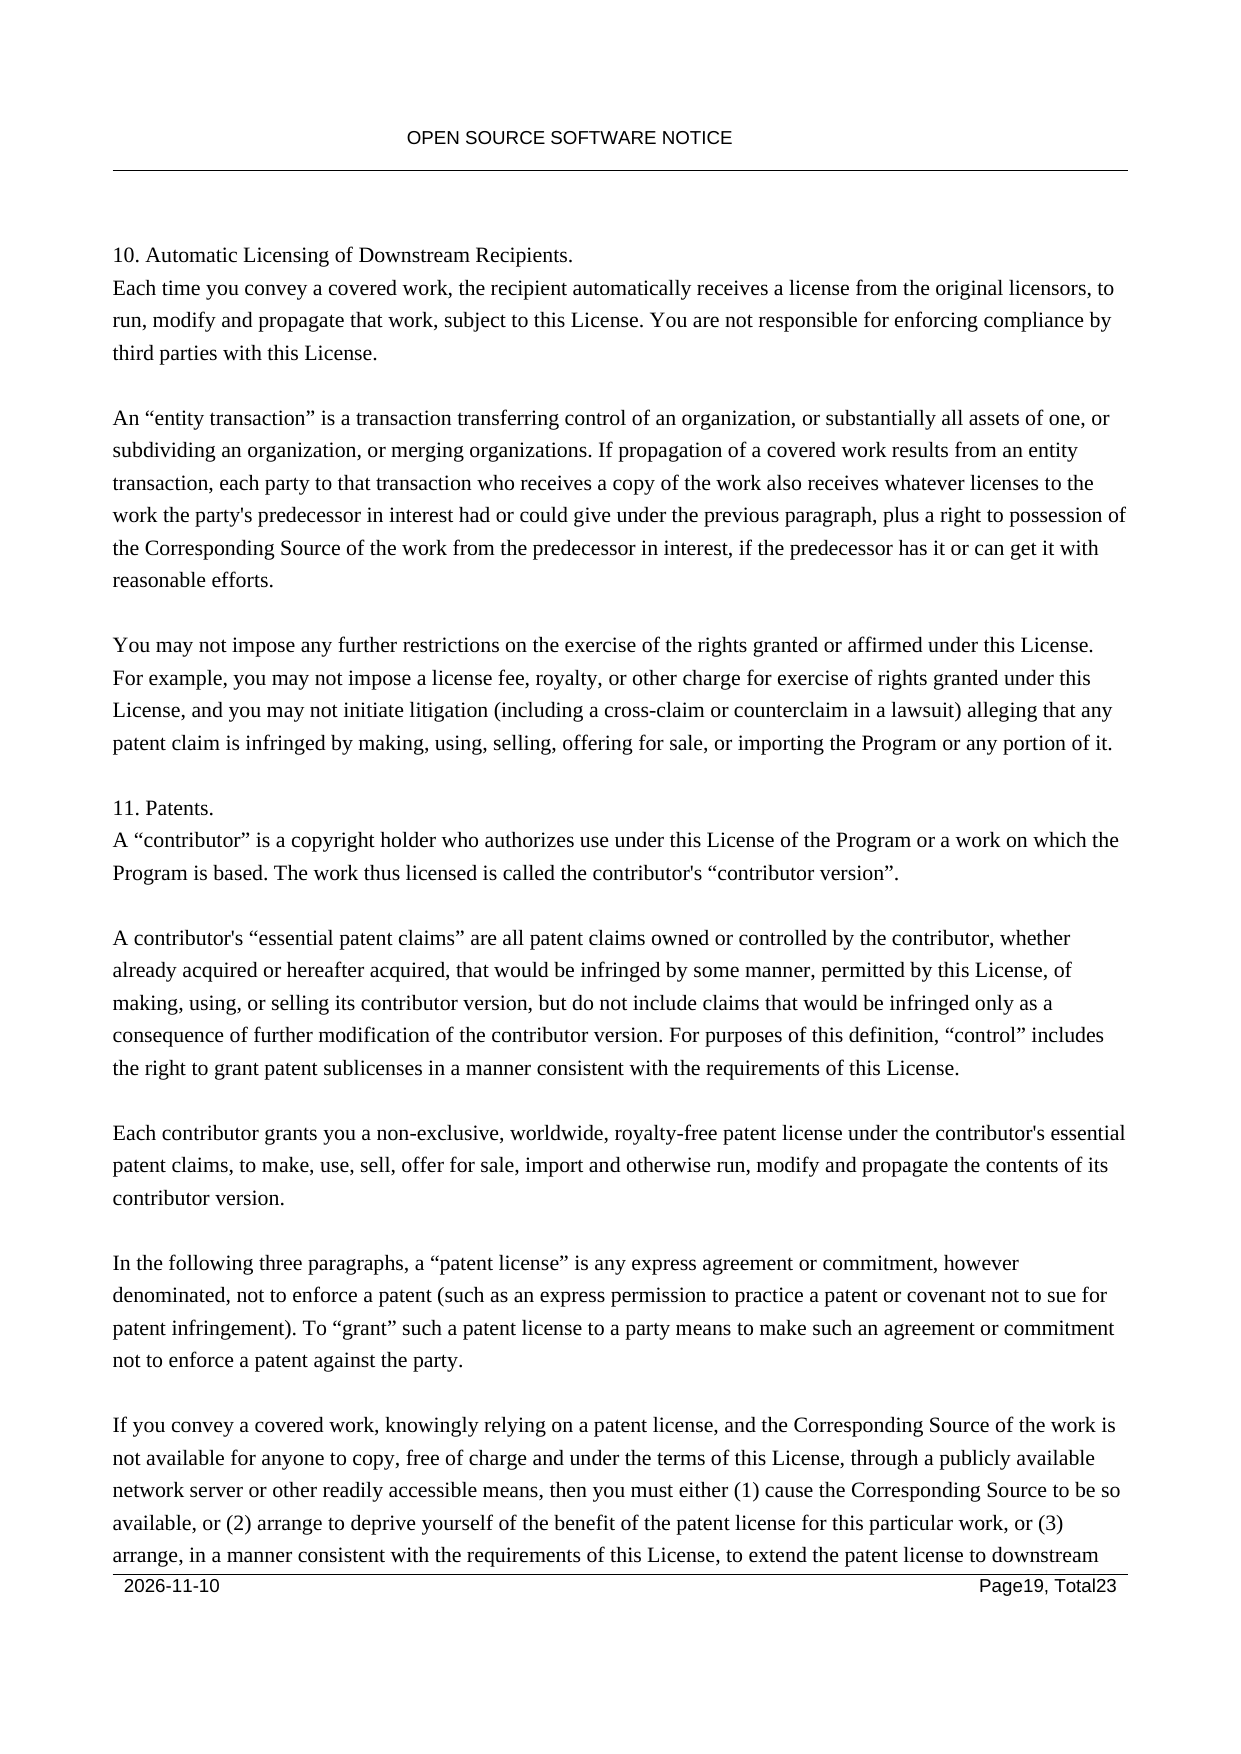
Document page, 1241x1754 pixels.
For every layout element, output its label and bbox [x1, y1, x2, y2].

text [112, 206, 1128, 1571]
